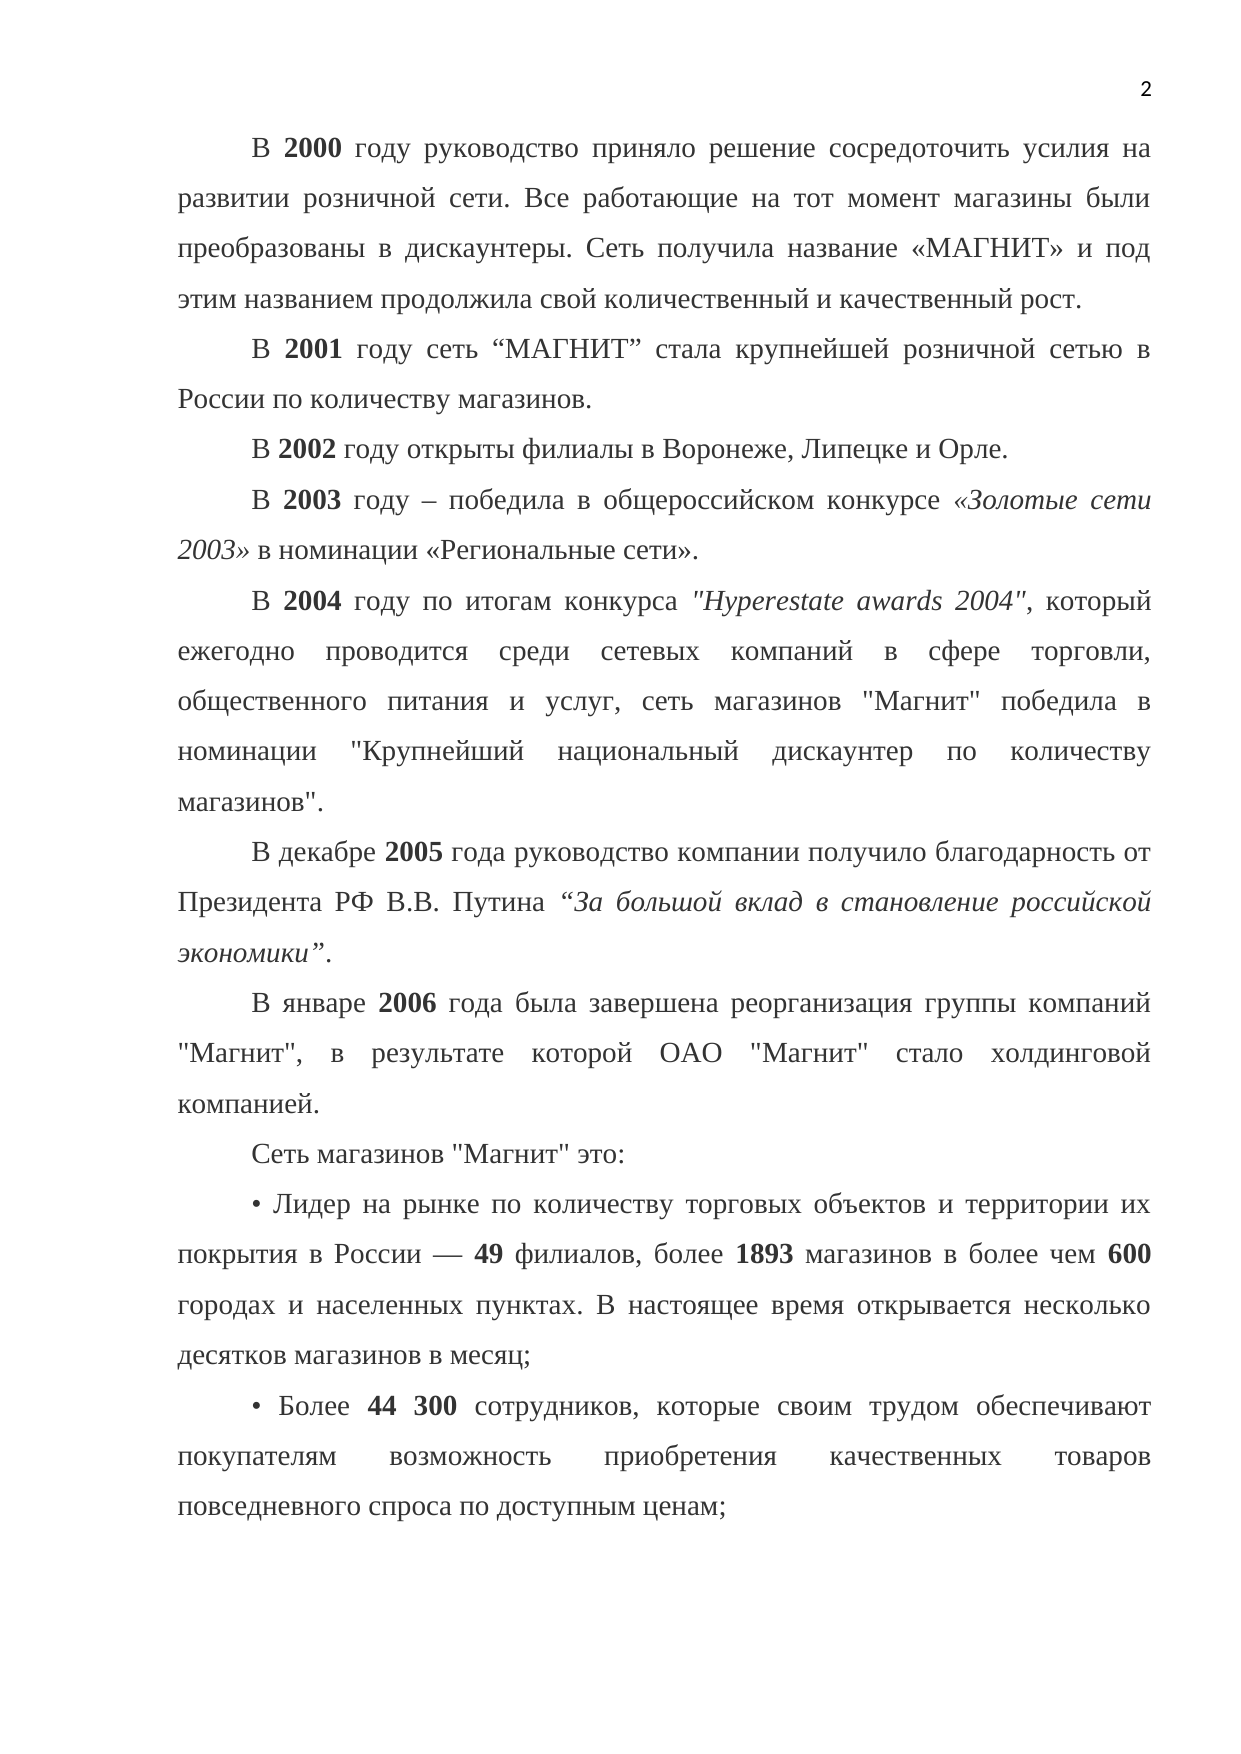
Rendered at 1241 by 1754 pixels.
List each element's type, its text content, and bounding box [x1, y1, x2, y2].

text В 2000 году руководство приняло решение сосредоточить усилия на развитии розничной сети. Все работающие на тот момент магазины были преобразованы в дискаунтеры. Сеть получила название «МАГНИТ» и под этим названием продолжила свой количественный и качественный рост. [177, 130, 1152, 314]
text В 2004 году по итогам конкурса "Hyperestate awards 2004", который ежегодно проводится среди сетевых компаний в сфере торговли, общественного питания и услуг, сеть магазинов "Магнит" победила в номинации "Крупнейший национальный дискаунтер по количеству магазинов". [177, 583, 1152, 817]
text • Более 44 300 сотрудников, которые своим трудом обеспечивают покупателям возможность приобретения качественных товаров повседневного спроса по доступным ценам; [177, 1388, 1152, 1522]
text В 2002 году открыты филиалы в Воронеже, Липецке и Орле. [177, 432, 1152, 465]
text • Лидер на рынке по количеству торговых объектов и территории их покрытия в России — 49 филиалов, более 1893 магазинов в более чем 600 городах и населенных пунктах. В настоящее время открывается несколько десятков магазинов в месяц; [177, 1186, 1152, 1371]
text В 2003 году – победила в общероссийском конкурсе «Золотые сети 2003» в номинации «Региональные сети». [177, 482, 1152, 566]
text Сеть магазинов "Магнит" это: [177, 1136, 1152, 1169]
text В 2001 году сеть “МАГНИТ” стала крупнейшей розничной сетью в России по количеству магазинов. [177, 331, 1152, 415]
text В январе 2006 года была завершена реорганизация группы компаний "Магнит", в результате которой ОАО "Магнит" стало холдинговой компанией. [177, 985, 1152, 1119]
text В декабре 2005 года руководство компании получило благодарность от Президента РФ В.В. Путина “За большой вклад в становление российской экономики”. [177, 834, 1152, 968]
